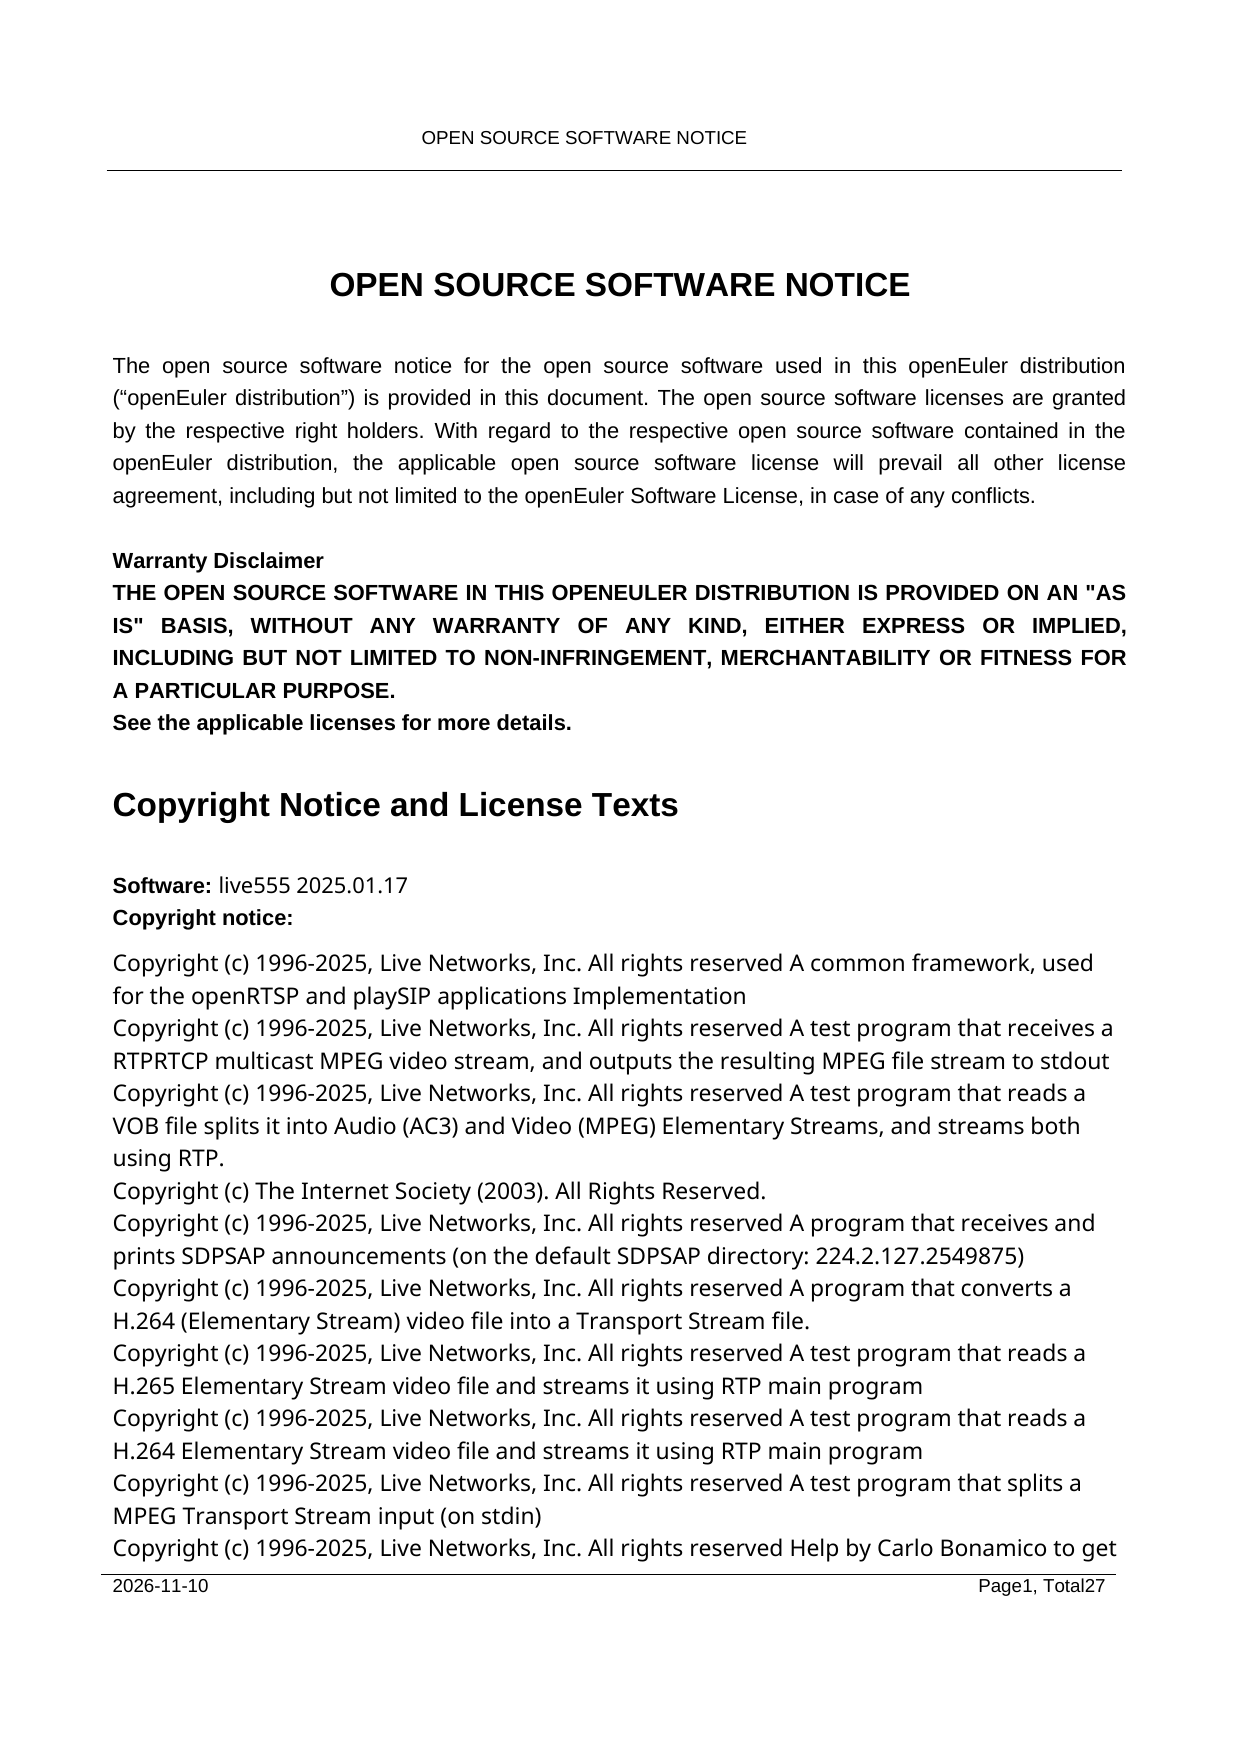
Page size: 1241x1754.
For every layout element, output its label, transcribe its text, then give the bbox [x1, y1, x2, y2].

text Copyright notice: [112, 901, 1128, 934]
text Warranty Disclaimer [112, 544, 1128, 576]
text The open source software notice for the open source software used in this openEuler distribution (“openEuler distribution”) is provided in this document. The open source software licenses are granted by the respective right holders. With regard to the respective open source software contained in the openEuler distribution, the applicable open source software license will prevail all other license agreement, including but not limited to the openEuler Software License, in case of any conflicts. [112, 349, 1128, 511]
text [112, 947, 1128, 1564]
text Copyright Notice and License Texts [112, 771, 1128, 836]
text THE OPEN SOURCE SOFTWARE IN THIS OPENEULER DISTRIBUTION IS PROVIDED ON AN "AS IS" BASIS, WITHOUT ANY WARRANTY OF ANY KIND, EITHER EXPRESS OR IMPLIED, INCLUDING BUT NOT LIMITED TO NON-INFRINGEMENT, MERCHANTABILITY OR FITNESS FOR A PARTICULAR PURPOSE. See the applicable licenses for more details. [112, 576, 1128, 739]
title Software: live555 2025.01.17 [112, 869, 1128, 901]
text OPEN SOURCE SOFTWARE NOTICE [112, 251, 1128, 316]
